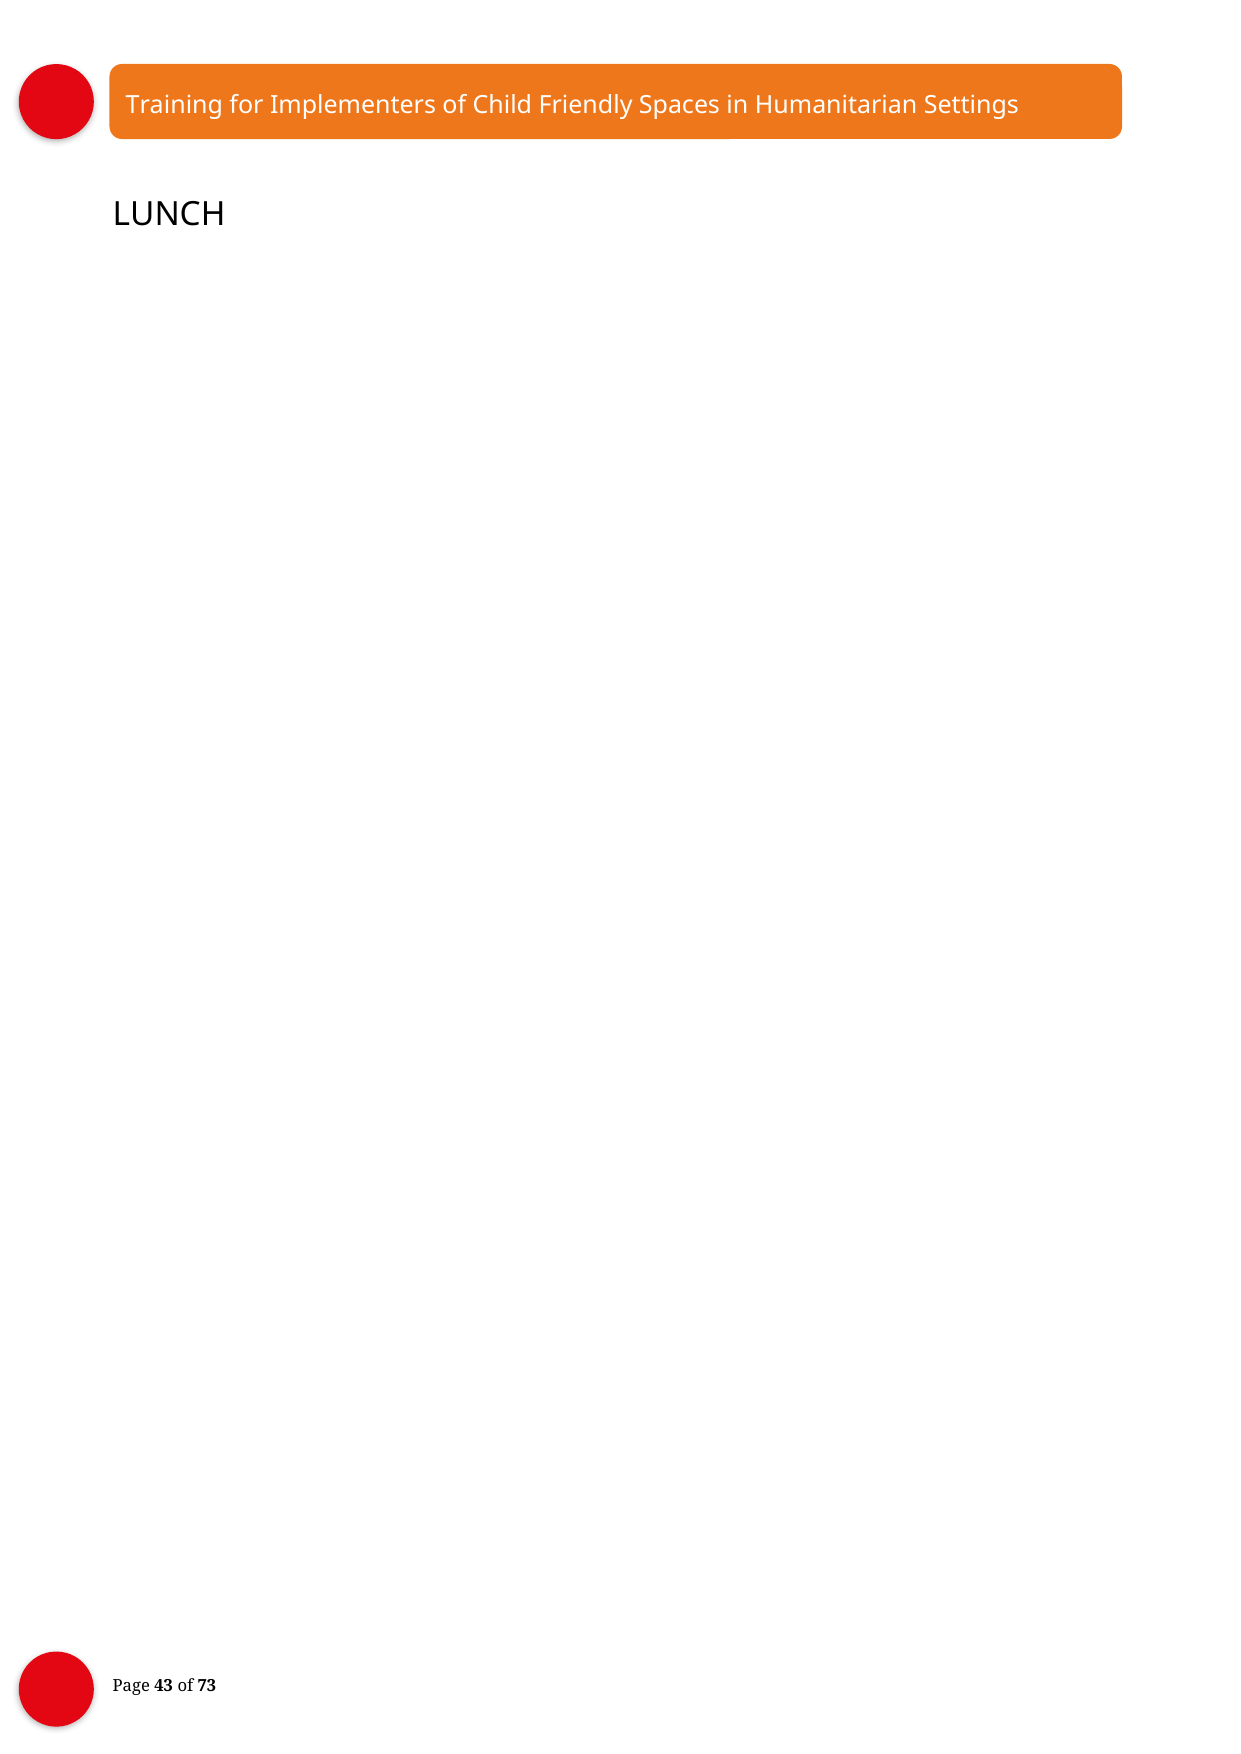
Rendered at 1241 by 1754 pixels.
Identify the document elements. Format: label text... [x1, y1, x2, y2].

subtitle LUNCH [112, 189, 1128, 235]
